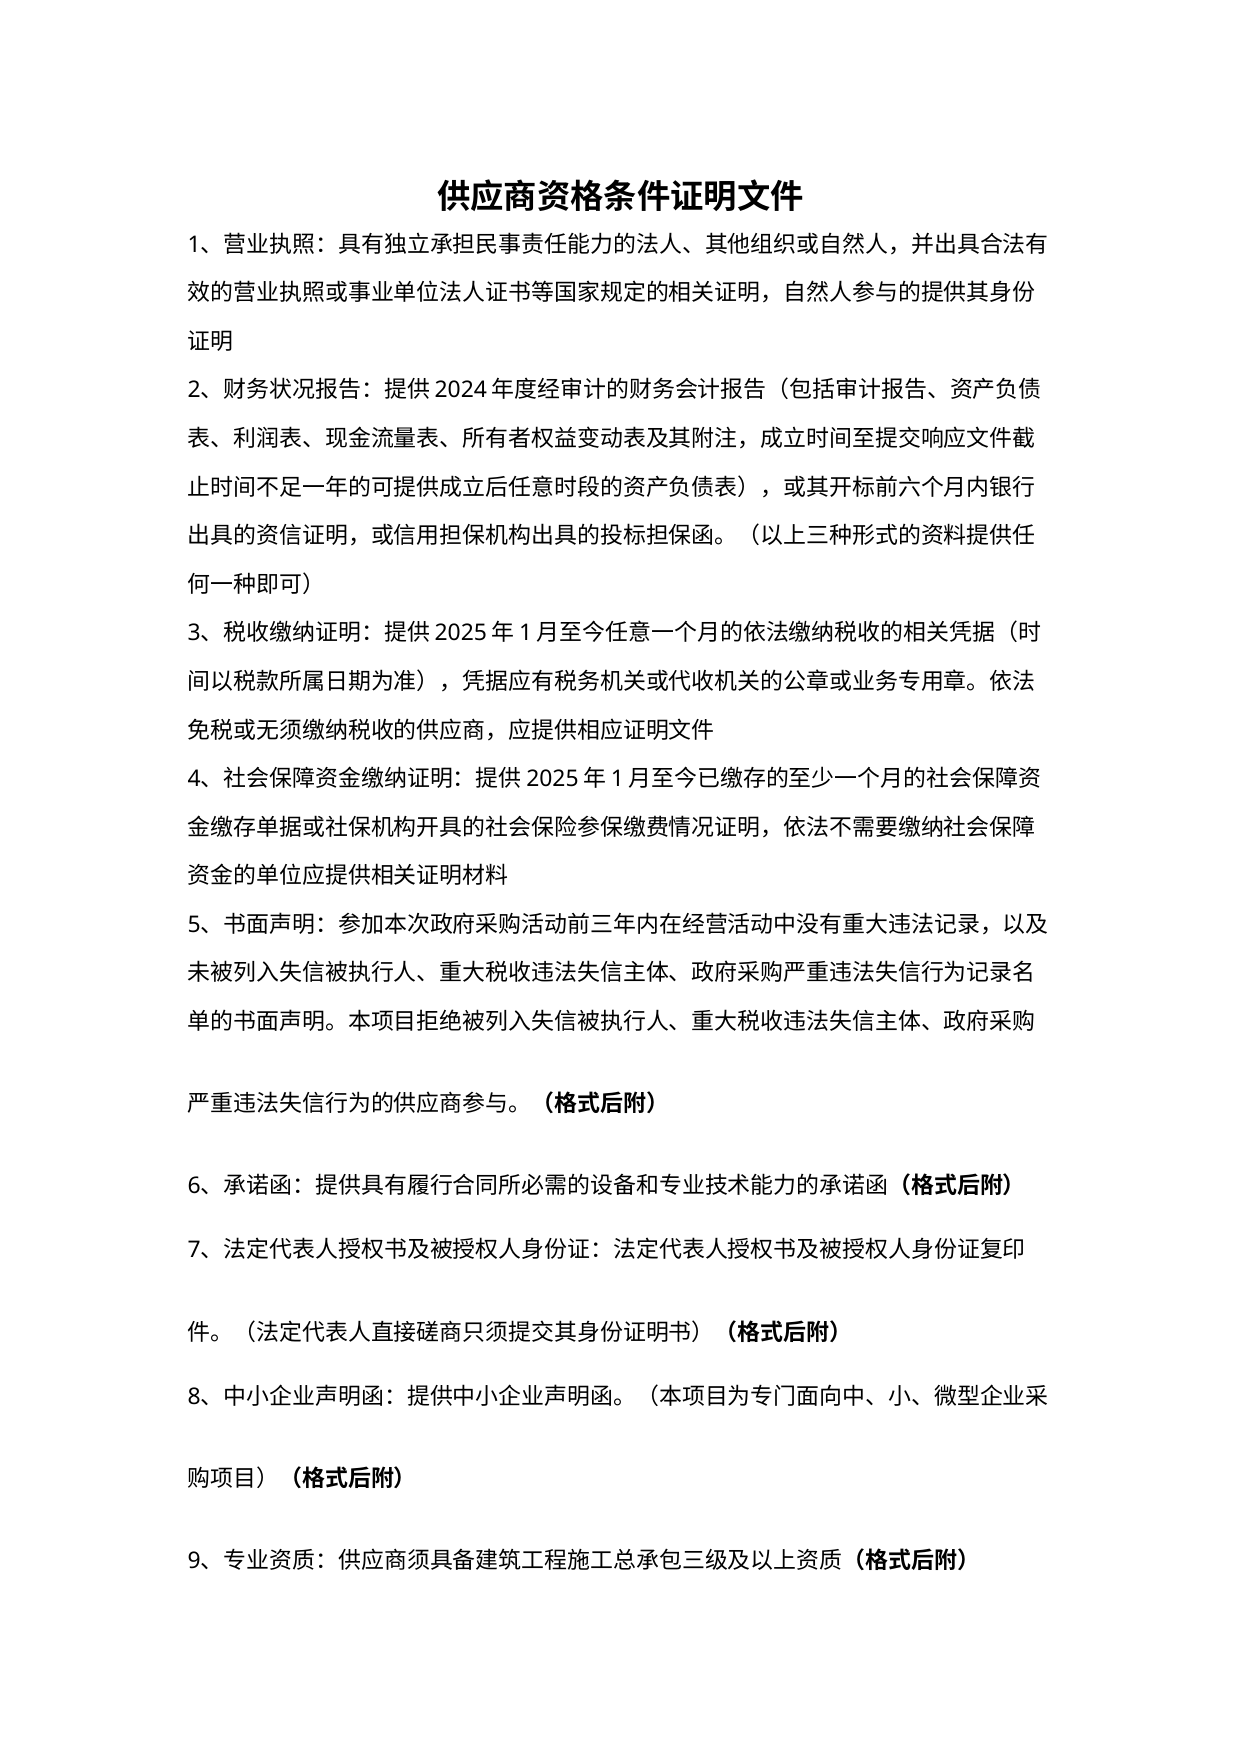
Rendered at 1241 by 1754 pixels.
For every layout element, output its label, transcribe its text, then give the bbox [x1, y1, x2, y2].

text 5、书面声明：参加本次政府采购活动前三年内在经营活动中没有重大违法记录，以及未被列入失信被执行人、重大税收违法失信主体、政府采购严重违法失信行为记录名单的书面声明。本项目拒绝被列入失信被执行人、重大税收违法失信主体、政府采购严重违法失信行为的供应商参与。（格式后附） [187, 907, 1053, 1134]
text 7、法定代表人授权书及被授权人身份证：法定代表人授权书及被授权人身份证复印件。（法定代表人直接磋商只须提交其身份证明书）（格式后附） [187, 1233, 1053, 1363]
text 4、社会保障资金缴纳证明：提供2025年1月至今已缴存的至少一个月的社会保障资金缴存单据或社保机构开具的社会保险参保缴费情况证明，依法不需要缴纳社会保障资金的单位应提供相关证明材料 [187, 761, 1053, 891]
text 6、承诺函：提供具有履行合同所必需的设备和专业技术能力的承诺函（格式后附） [187, 1151, 1053, 1216]
text 9、专业资质：供应商须具备建筑工程施工总承包三级及以上资质（格式后附） [187, 1526, 1053, 1591]
text 1、营业执照：具有独立承担民事责任能力的法人、其他组织或自然人，并出具合法有效的营业执照或事业单位法人证书等国家规定的相关证明，自然人参与的提供其身份证明 [187, 227, 1053, 357]
text 8、中小企业声明函：提供中小企业声明函。（本项目为专门面向中、小、微型企业采购项目）（格式后附） [187, 1379, 1053, 1509]
text 供应商资格条件证明文件 [187, 162, 1053, 227]
text 3、税收缴纳证明：提供2025年1月至今任意一个月的依法缴纳税收的相关凭据（时间以税款所属日期为准），凭据应有税务机关或代收机关的公章或业务专用章。依法免税或无须缴纳税收的供应商，应提供相应证明文件 [187, 616, 1053, 746]
text 2、财务状况报告：提供2024年度经审计的财务会计报告（包括审计报告、资产负债表、利润表、现金流量表、所有者权益变动表及其附注，成立时间至提交响应文件截止时间不足一年的可提供成立后任意时段的资产负债表），或其开标前六个月内银行出具的资信证明，或信用担保机构出具的投标担保函。（以上三种形式的资料提供任何一种即可） [187, 373, 1053, 600]
